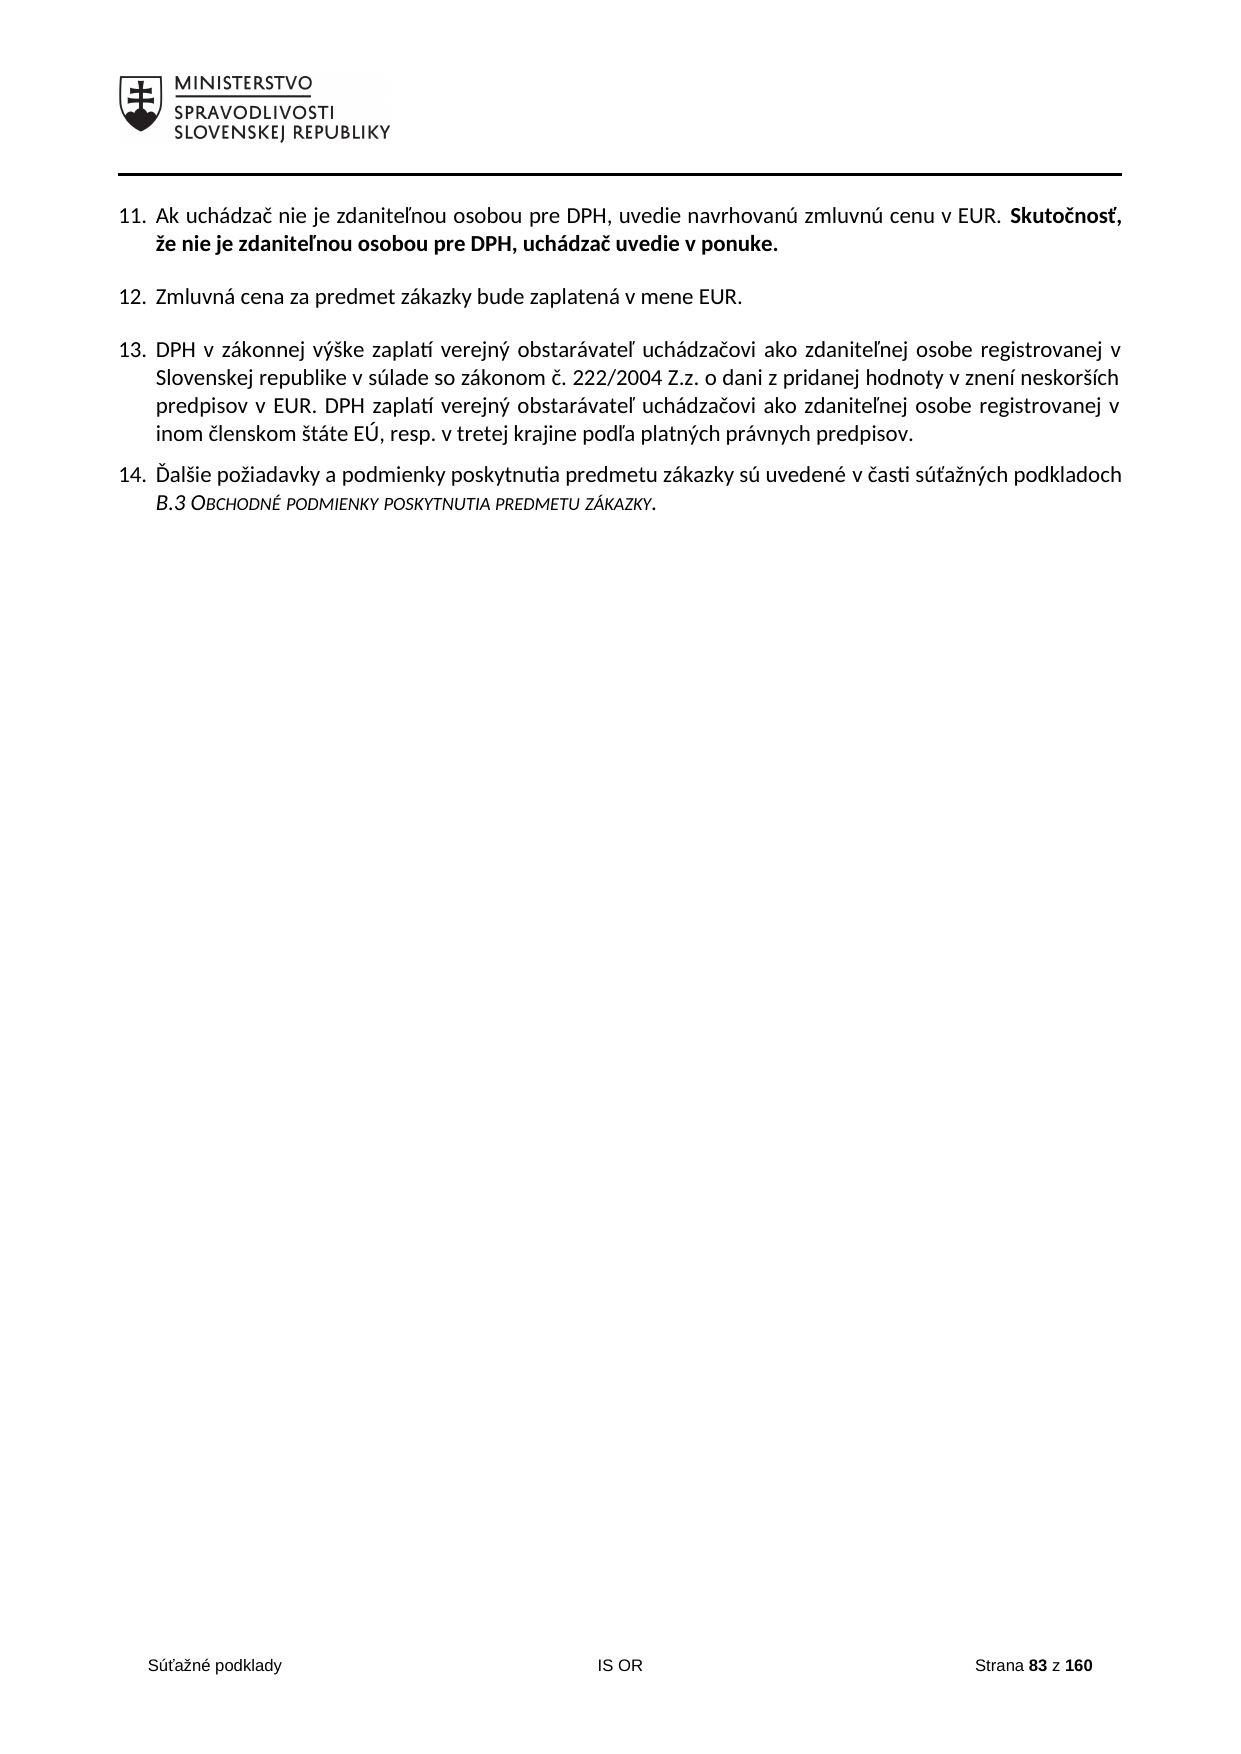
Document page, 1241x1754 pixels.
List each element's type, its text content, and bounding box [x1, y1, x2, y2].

picture [118, 73, 390, 144]
list Zmluvná cena za predmet zákazky bude zaplatená v mene EUR. [118, 282, 1122, 311]
list DPH v zákonnej výške zaplatí verejný obstarávateľ uchádzačovi ako zdaniteľnej osobe registrovanej v Slovenskej republike v súlade so zákonom č. 222/2004 Z.z. o dani z pridanej hodnoty v znení neskorších predpisov v EUR. DPH zaplatí verejný obstarávateľ uchádzačovi ako zdaniteľnej osobe registrovanej v inom členskom štáte EÚ, resp. v tretej krajine podľa platných právnych predpisov. [118, 336, 1122, 448]
list Ďalšie požiadavky a podmienky poskytnutia predmetu zákazky sú uvedené v časti súťažných podkladoch B.3 Obchodné podmienky POSKYTNUTIA predmetu zákazky. [118, 460, 1122, 516]
list Ak uchádzač nie je zdaniteľnou osobou pre DPH, uvedie navrhovanú zmluvnú cenu v EUR. Skutočnosť, že nie je zdaniteľnou osobou pre DPH, uchádzač uvedie v ponuke. [118, 201, 1122, 257]
